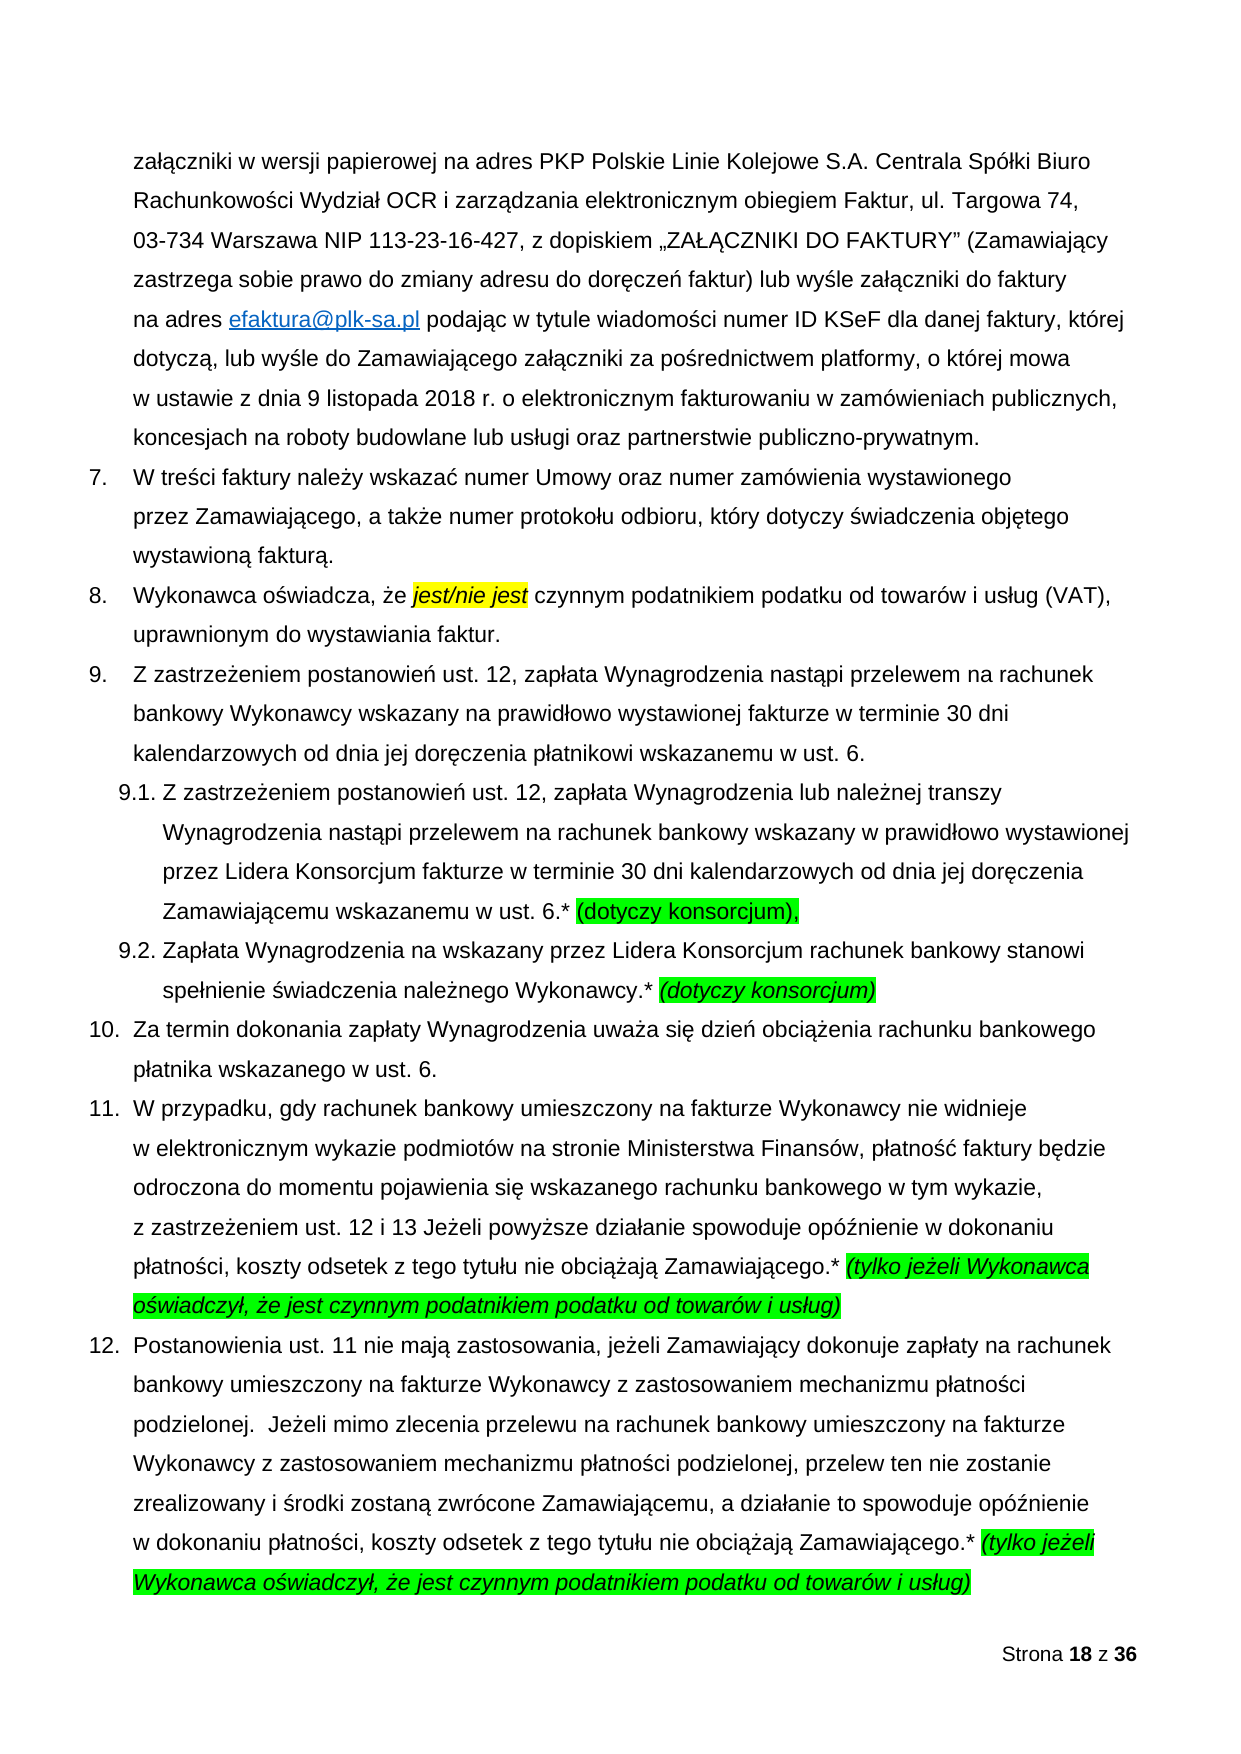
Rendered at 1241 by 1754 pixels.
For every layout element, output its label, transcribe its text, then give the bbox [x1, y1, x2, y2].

list Z zastrzeżeniem postanowień ust. 12, zapłata Wynagrodzenia lub należnej transzy Wynagrodzenia nastąpi przelewem na rachunek bankowy wskazany w prawidłowo wystawionej przez Lidera Konsorcjum fakturze w terminie 30 dni kalendarzowych od dnia jej doręczenia Zamawiającemu wskazanemu w ust. 6.* (dotyczy konsorcjum), [118, 779, 1137, 924]
list Postanowienia ust. 11 nie mają zastosowania, jeżeli Zamawiający dokonuje zapłaty na rachunek bankowy umieszczony na fakturze Wykonawcy z zastosowaniem mechanizmu płatności podzielonej. Jeżeli mimo zlecenia przelewu na rachunek bankowy umieszczony na fakturze Wykonawcy z zastosowaniem mechanizmu płatności podzielonej, przelew ten nie zostanie zrealizowany i środki zostaną zwrócone Zamawiającemu, a działanie to spowoduje opóźnienie w dokonaniu płatności, koszty odsetek z tego tytułu nie obciążają Zamawiającego.* (tylko jeżeli Wykonawca oświadczył, że jest czynnym podatnikiem podatku od towarów i usług) [88, 1332, 1137, 1595]
list W treści faktury należy wskazać numer Umowy oraz numer zamówienia wystawionego przez Zamawiającego, a także numer protokołu odbioru, który dotyczy świadczenia objętego wystawioną fakturą. [88, 463, 1137, 569]
list Wykonawca oświadcza, że jest/nie jest czynnym podatnikiem podatku od towarów i usług (VAT), uprawnionym do wystawiania faktur. [88, 582, 1137, 648]
list Zapłata Wynagrodzenia na wskazany przez Lidera Konsorcjum rachunek bankowy stanowi spełnienie świadczenia należnego Wykonawcy.* (dotyczy konsorcjum) [118, 937, 1137, 1003]
list Z zastrzeżeniem postanowień ust. 12, zapłata Wynagrodzenia nastąpi przelewem na rachunek bankowy Wykonawcy wskazany na prawidłowo wystawionej fakturze w terminie 30 dni kalendarzowych od dnia jej doręczenia płatnikowi wskazanemu w ust. 6. [88, 661, 1137, 766]
list Za termin dokonania zapłaty Wynagrodzenia uważa się dzień obciążenia rachunku bankowego płatnika wskazanego w ust. 6. [88, 1016, 1137, 1082]
list W przypadku, gdy rachunek bankowy umieszczony na fakturze Wykonawcy nie widnieje w elektronicznym wykazie podmiotów na stronie Ministerstwa Finansów, płatność faktury będzie odroczona do momentu pojawienia się wskazanego rachunku bankowego w tym wykazie, z zastrzeżeniem ust. 12 i 13 Jeżeli powyższe działanie spowoduje opóźnienie w dokonaniu płatności, koszty odsetek z tego tytułu nie obciążają Zamawiającego.* (tylko jeżeli Wykonawca oświadczył, że jest czynnym podatnikiem podatku od towarów i usług) [88, 1095, 1137, 1319]
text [89, 148, 1137, 450]
